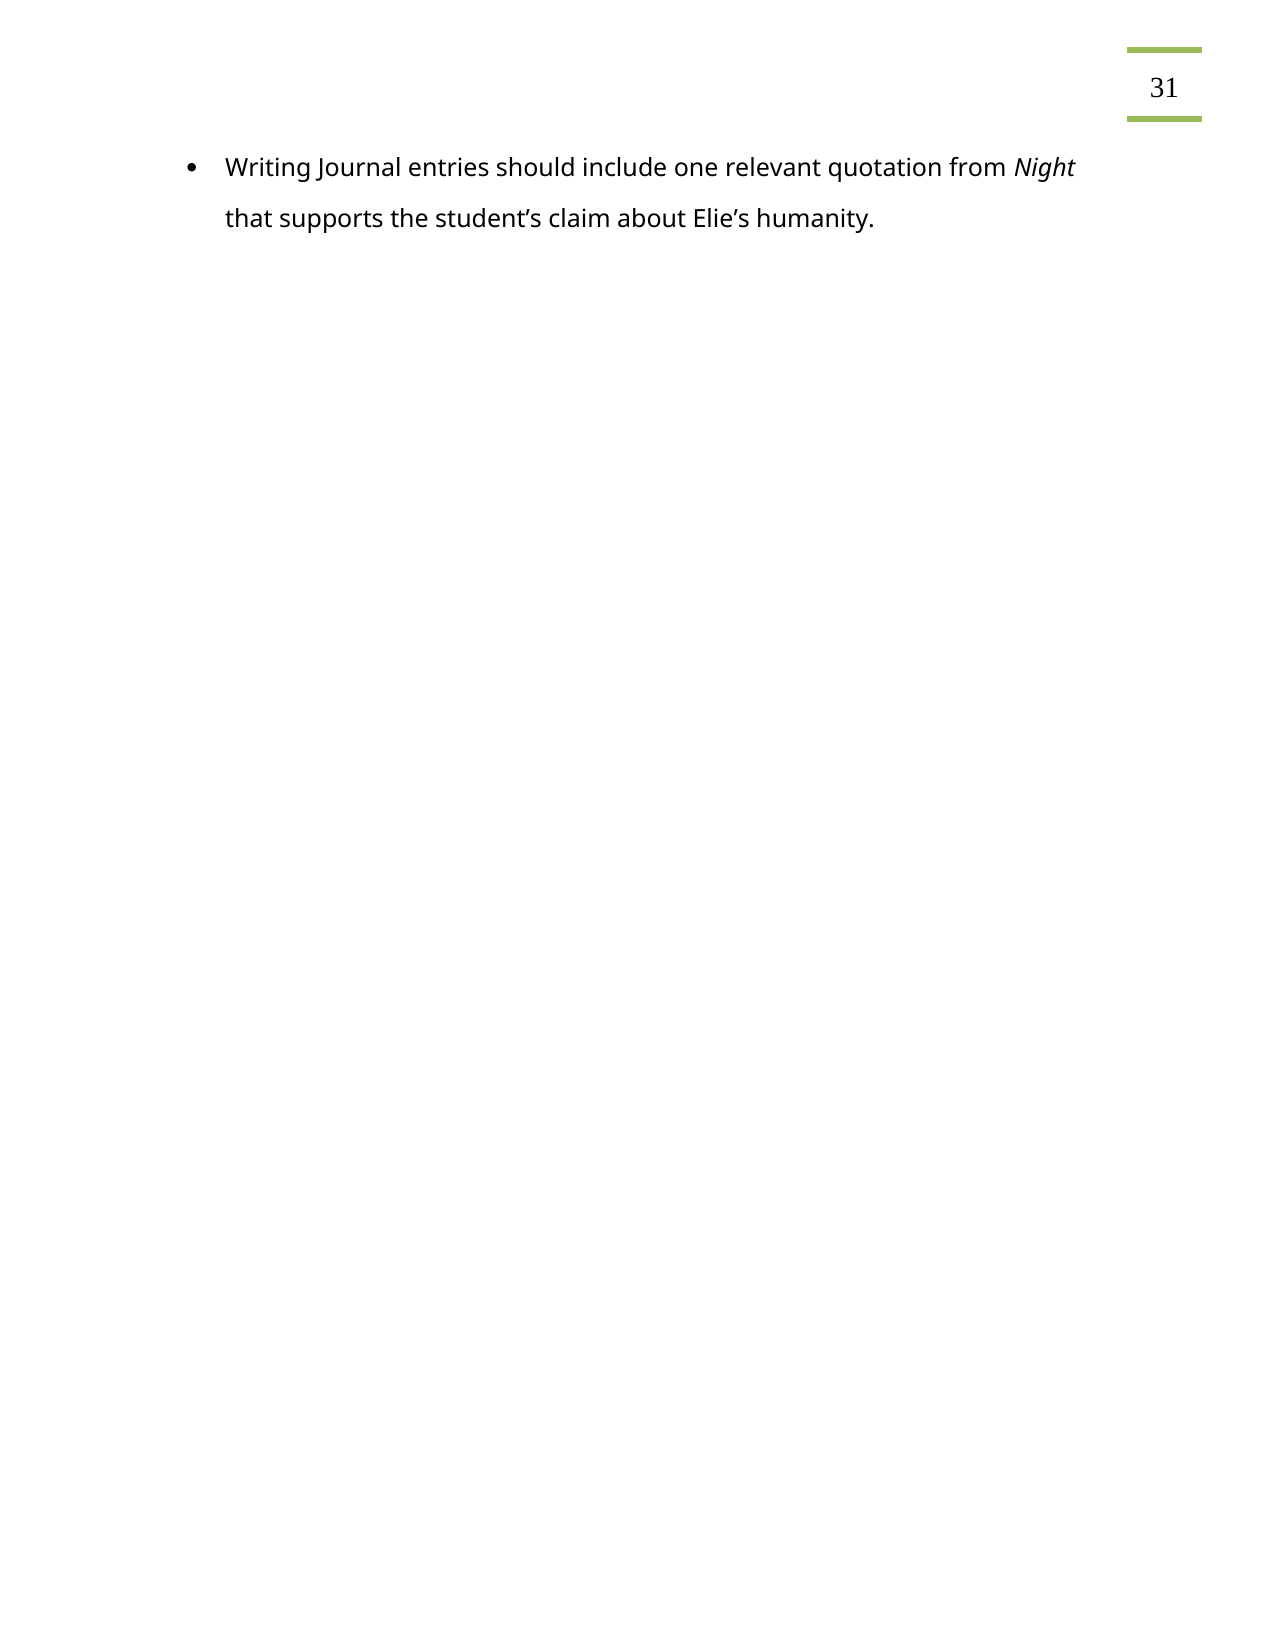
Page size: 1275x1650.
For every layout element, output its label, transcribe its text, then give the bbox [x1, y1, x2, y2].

list Writing Journal entries should include one relevant quotation from Night that supports the student’s claim about Elie’s humanity. [187, 150, 1125, 235]
